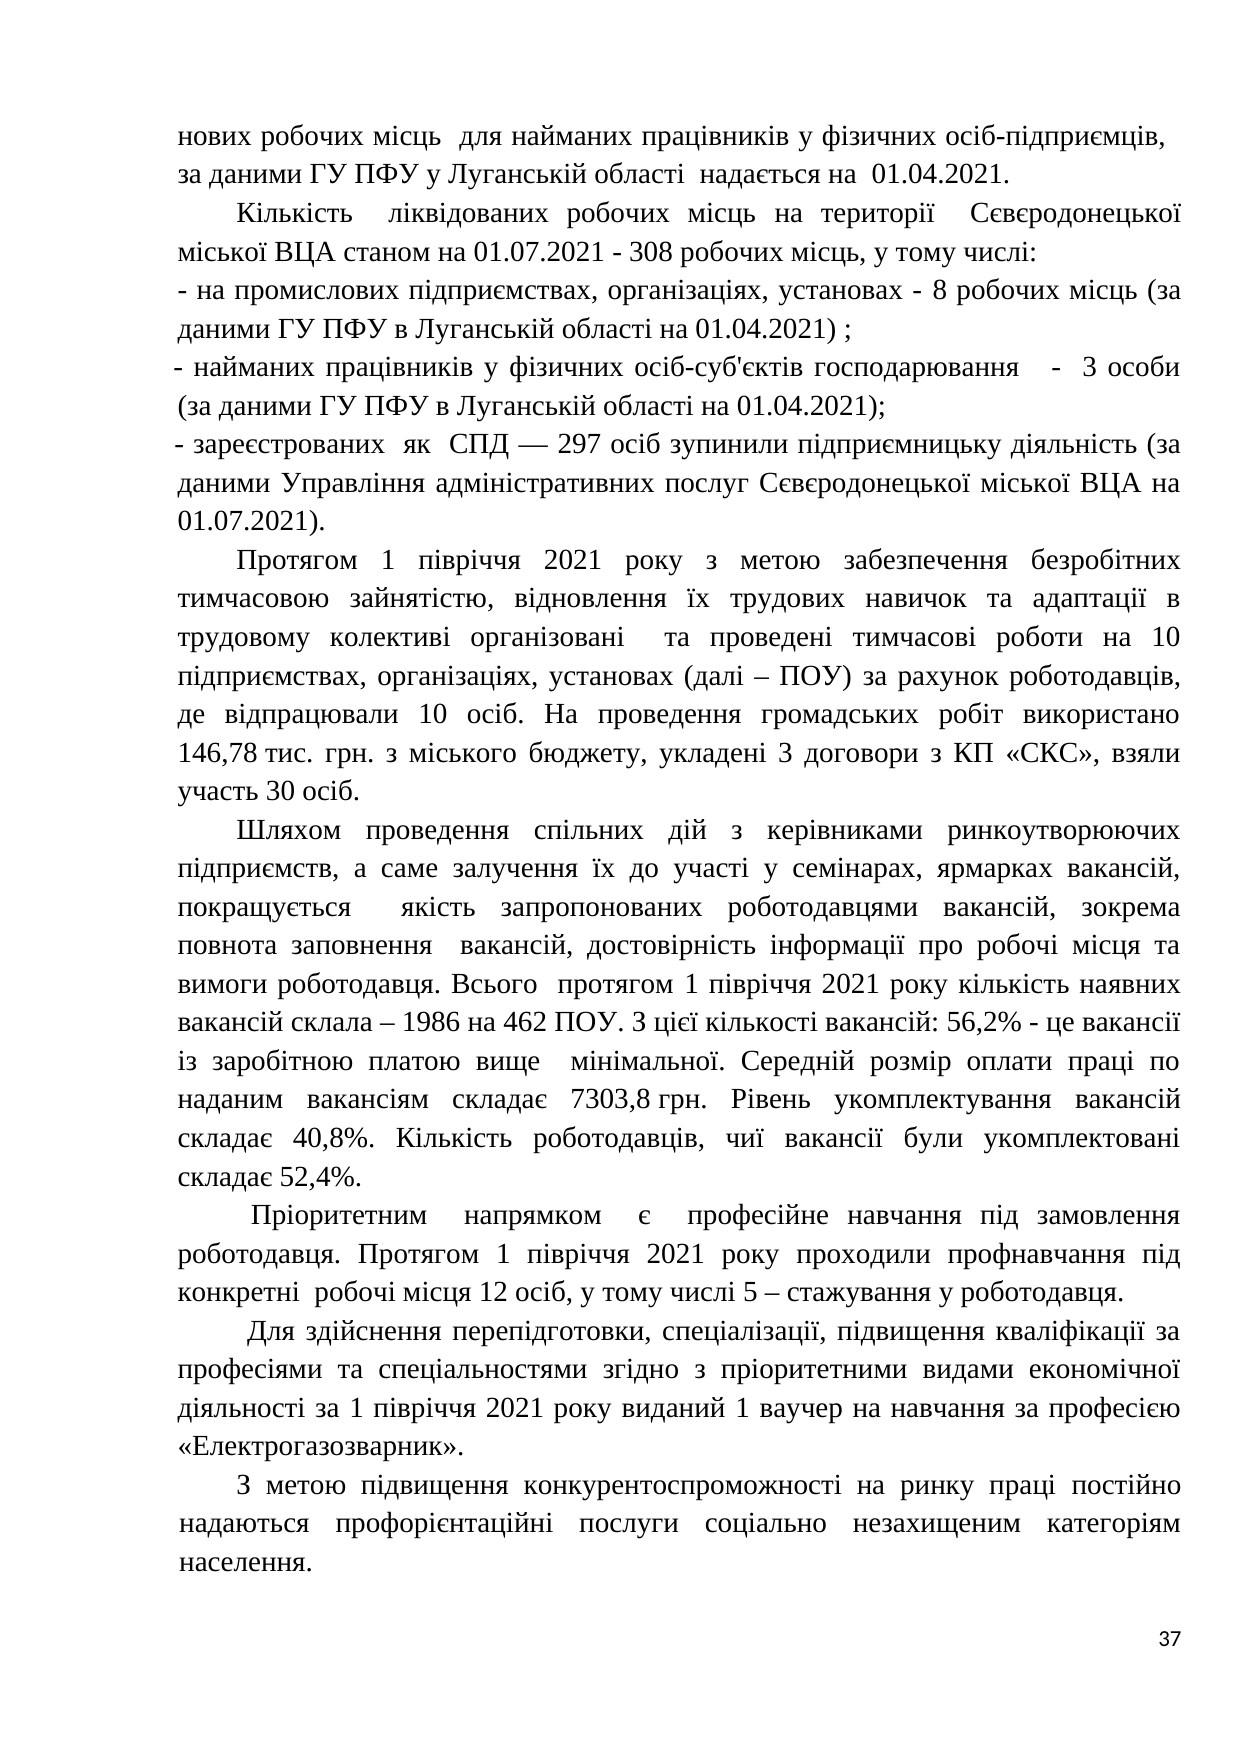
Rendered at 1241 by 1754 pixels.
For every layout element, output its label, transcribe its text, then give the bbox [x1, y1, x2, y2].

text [177, 118, 1167, 190]
text Протягом 1 півріччя 2021 року з метою забезпечення безробітних тимчасовою зайнятістю, відновлення їх трудових навичок та адаптації в трудовому колективі організовані та проведені тимчасові роботи на 10 підприємствах, організаціях, установах (далі – ПОУ) за рахунок роботодавців, де відпрацювали 10 осіб. На проведення громадських робіт використано 146,78 тис. грн. з міського бюджету, укладені 3 договори з КП «СКС», взяли участь 30 осіб. [177, 542, 1181, 807]
text - на промислових підприємствах, організаціях, установах - 8 робочих місць (за даними ГУ ПФУ в Луганській області на 01.04.2021) ; [177, 272, 1181, 344]
text - зареєстрованих як СПД — 297 осіб зупинили підприємницьку діяльність (за даними Управління адміністративних послуг Сєвєродонецької міської ВЦА на 01.07.2021). [174, 426, 1181, 537]
text Для здійснення перепідготовки, спеціалізації, підвищення кваліфікації за професіями та спеціальностями згідно з пріоритетними видами економічної діяльності за 1 півріччя 2021 року виданий 1 ваучер на навчання за професією «Електрогазозварник». [177, 1313, 1181, 1462]
text Пріоритетним напрямком є професійне навчання під замовлення роботодавця. Протягом 1 півріччя 2021 року проходили профнавчання під конкретні робочі місця 12 осіб, у тому числі 5 – стажування у роботодавця. [177, 1197, 1181, 1308]
text - найманих працівників у фізичних осіб-суб'єктів господарювання - 3 особи (за даними ГУ ПФУ в Луганській області на 01.04.2021); [173, 349, 1181, 421]
text Кількість ліквідованих робочих місць на території Сєвєродонецької міської ВЦА станом на 01.07.2021 - 308 робочих місць, у тому числі: [177, 195, 1181, 267]
text З метою підвищення конкурентоспроможності на ринку праці постійно надаються профорієнтаційні послуги соціально незахищеним категоріям населення. [179, 1467, 1181, 1578]
text Шляхом проведення спільних дій з керівниками ринкоутворюючих підприємств, а саме залучення їх до участі у семінарах, ярмарках вакансій, покращується якість запропонованих роботодавцями вакансій, зокрема повнота заповнення вакансій, достовірність інформації про робочі місця та вимоги роботодавця. Всього протягом 1 півріччя 2021 року кількість наявних вакансій склала – 1986 на 462 ПОУ. З цієї кількості вакансій: 56,2% - це вакансії із заробітною платою вище мінімальної. Середній розмір оплати праці по наданим вакансіям складає 7303,8 грн. Рівень укомплектування вакансій складає 40,8%. Кількість роботодавців, чиї вакансії були укомплектовані складає 52,4%. [177, 812, 1181, 1192]
